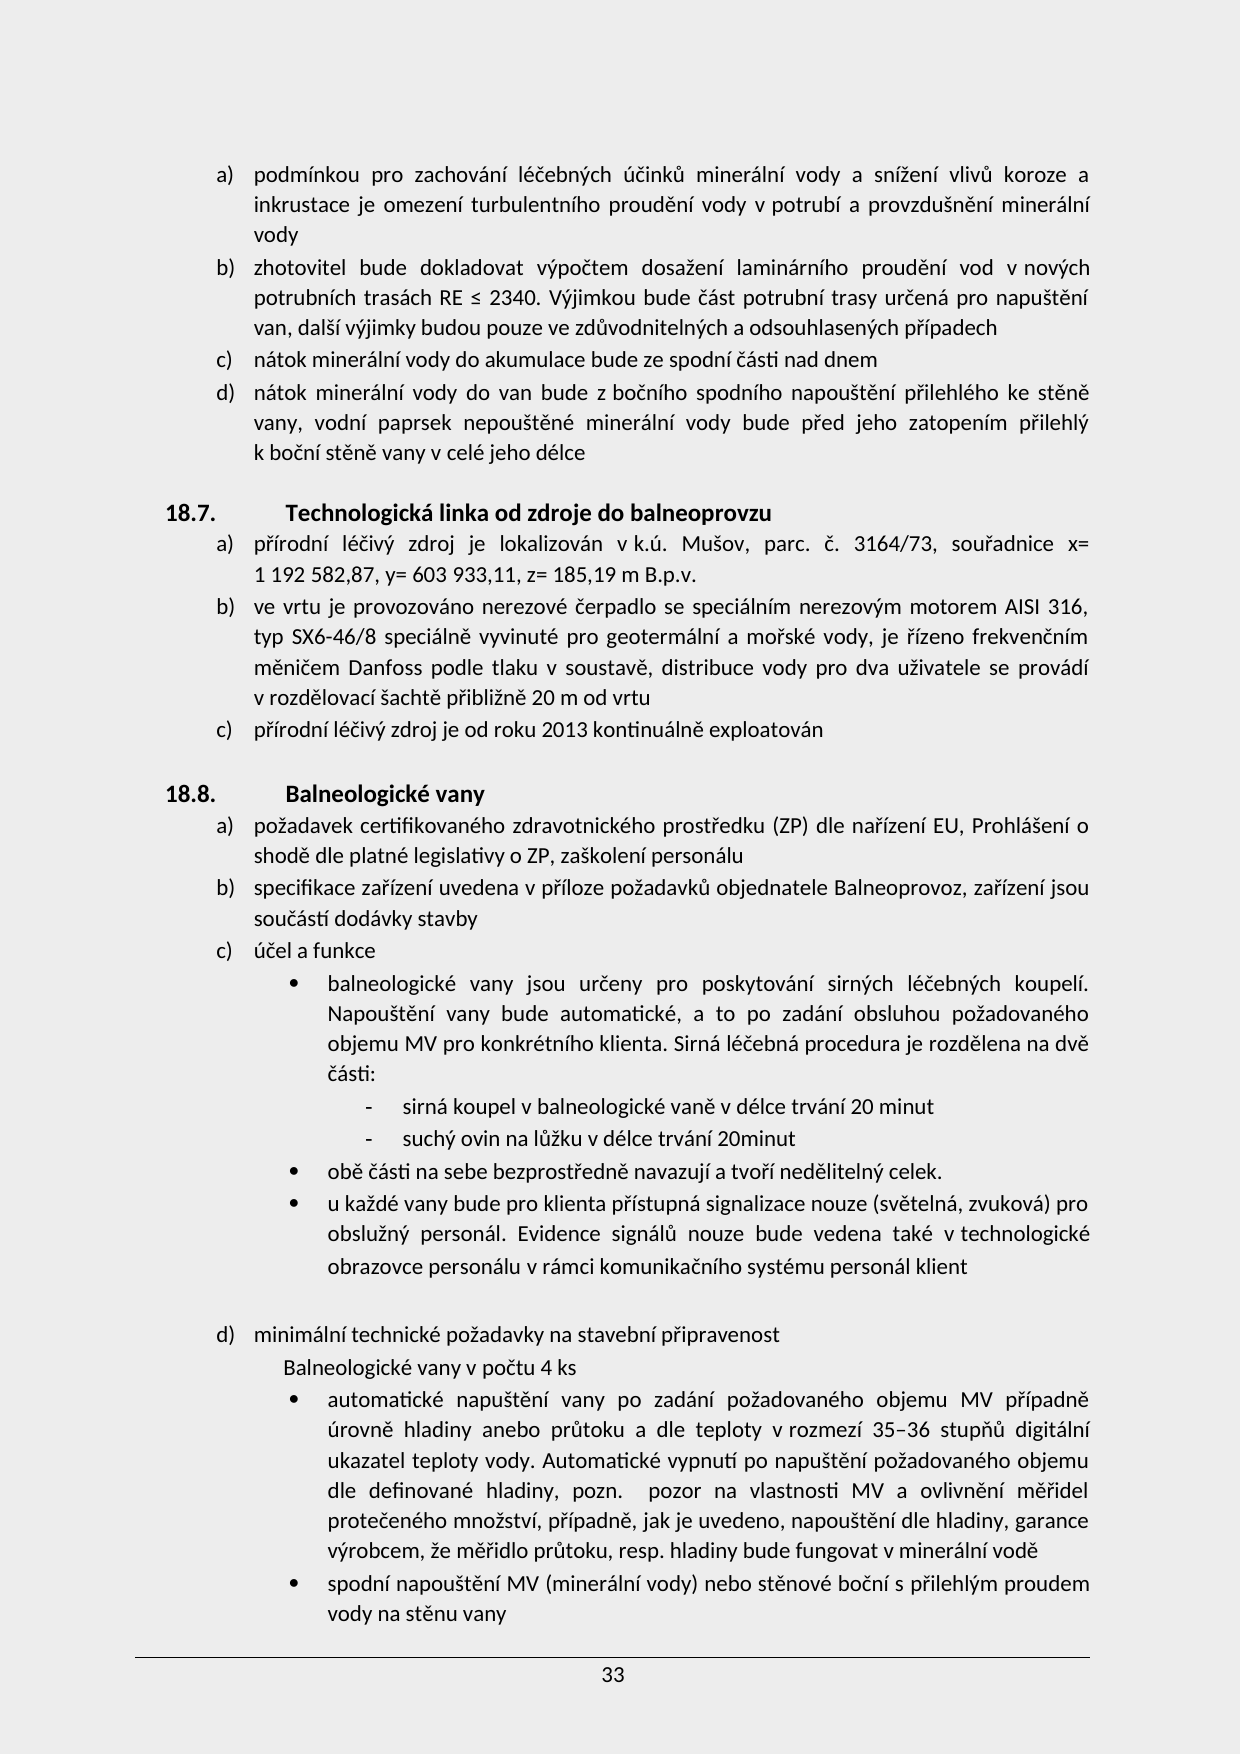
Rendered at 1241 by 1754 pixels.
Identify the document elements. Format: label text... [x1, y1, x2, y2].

list podmínkou pro zachování léčebných účinků minerální vody a snížení vlivů koroze a inkrustace je omezení turbulentního proudění vody v potrubí a provzdušnění minerální vody [216, 160, 1090, 248]
list specifikace zařízení uvedena v příloze požadavků objednatele Balneoprovoz, zařízení jsou součástí dodávky stavby [216, 873, 1090, 932]
list požadavek certifikovaného zdravotnického prostředku (ZP) dle nařízení EU, Prohlášení o shodě dle platné legislativy o ZP, zaškolení personálu [216, 811, 1090, 869]
list účel a funkce [216, 936, 1090, 964]
list sirná koupel v balneologické vaně v délce trvání 20 minut [365, 1092, 1090, 1120]
list u každé vany bude pro klienta přístupná signalizace nouze (světelná, zvuková) pro obslužný personál. Evidence signálů nouze bude vedena také v technologické obrazovce personálu v rámci komunikačního systému personál klient [290, 1189, 1090, 1281]
list suchý ovin na lůžku v délce trvání 20minut [365, 1124, 1090, 1152]
list přírodní léčivý zdroj je lokalizován v k.ú. Mušov, parc. č. 3164/73, souřadnice x= 1 192 582,87, y= 603 933,11, z= 185,19 m B.p.v. [216, 529, 1090, 588]
list nátok minerální vody do van bude z bočního spodního napouštění přilehlého ke stěně vany, vodní paprsek nepouštěné minerální vody bude před jeho zatopením přilehlý k boční stěně vany v celé jeho délce [216, 378, 1090, 466]
list Balneologické vany v počtu 4 ks [283, 1353, 1090, 1381]
list ve vrtu je provozováno nerezové čerpadlo se speciálním nerezovým motorem AISI 316, typ SX6-46/8 speciálně vyvinuté pro geotermální a mořské vody, je řízeno frekvenčním měničem Danfoss podle tlaku v soustavě, distribuce vody pro dva uživatele se provádí v rozdělovací šachtě přibližně 20 m od vrtu [216, 592, 1090, 711]
list zhotovitel bude dokladovat výpočtem dosažení laminárního proudění vod v nových potrubních trasách RE ≤ 2340. Výjimkou bude část potrubní trasy určená pro napuštění van, další výjimky budou pouze ve zdůvodnitelných a odsouhlasených případech [216, 253, 1090, 341]
list spodní napouštění MV (minerální vody) nebo stěnové boční s přilehlým proudem vody na stěnu vany [290, 1569, 1090, 1627]
list balneologické vany jsou určeny pro poskytování sirných léčebných koupelí. Napouštění vany bude automatické, a to po zadání obsluhou požadovaného objemu MV pro konkrétního klienta. Sirná léčebná procedura je rozdělena na dvě části: [290, 969, 1090, 1087]
list přírodní léčivý zdroj je od roku 2013 kontinuálně exploatován [216, 715, 1090, 743]
subtitle Technologická linka od zdroje do balneoprovzu [165, 497, 1090, 527]
list nátok minerální vody do akumulace bude ze spodní části nad dnem [216, 346, 1090, 373]
subtitle Balneologické vany [165, 778, 1090, 808]
list minimální technické požadavky na stavební připravenost [216, 1320, 1090, 1348]
list obě části na sebe bezprostředně navazují a tvoří nedělitelný celek. [290, 1157, 1090, 1185]
list automatické napuštění vany po zadání požadovaného objemu MV případně úrovně hladiny anebo průtoku a dle teploty v rozmezí 35–36 stupňů digitální ukazatel teploty vody. Automatické vypnutí po napuštění požadovaného objemu dle definované hladiny, pozn. pozor na vlastnosti MV a ovlivnění měřidel protečeného množství, případně, jak je uvedeno, napouštění dle hladiny, garance výrobcem, že měřidlo průtoku, resp. hladiny bude fungovat v minerální vodě [290, 1385, 1090, 1564]
